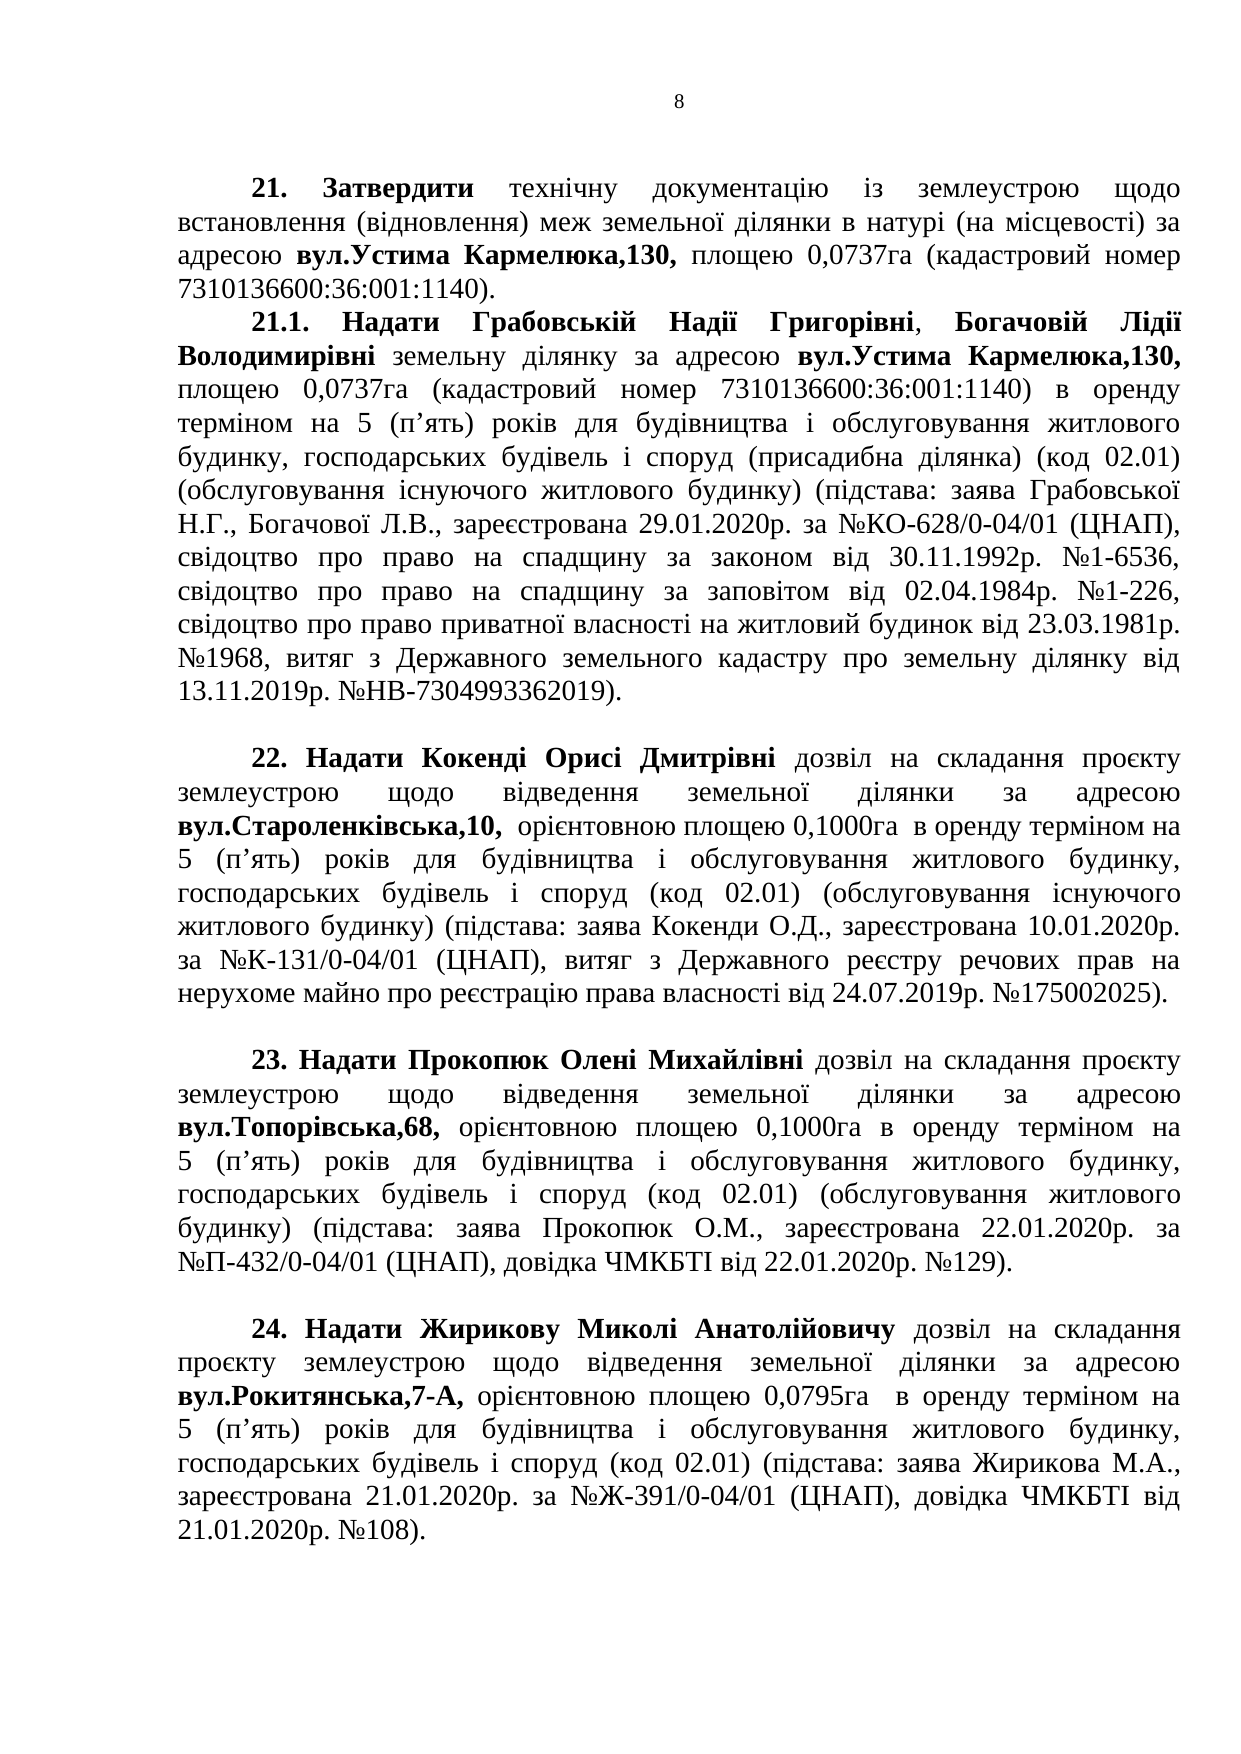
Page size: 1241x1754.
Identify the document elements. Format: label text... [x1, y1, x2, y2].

text 23. Надати Прокопюк Олені Михайлівні дозвіл на складання проєкту землеустрою щодо відведення земельної ділянки за адресою вул.Топорівська,68, орієнтовною площею 0,1000га в оренду терміном на 5 (п’ять) років для будівництва і обслуговування житлового будинку, господарських будівель і споруд (код 02.01) (обслуговування житлового будинку) (підстава: заява Прокопюк О.М., зареєстрована 22.01.2020р. за №П-432/0-04/01 (ЦНАП), довідка ЧМКБТІ від 22.01.2020р. №129). [177, 1177, 1181, 1277]
text 23. Надати Прокопюк Олені Михайлівні дозвіл на складання проєкту землеустрою щодо відведення земельної ділянки за адресою вул.Топорівська,68, орієнтовною площею 0,1000га в оренду терміном на 5 (п’ять) років для будівництва і обслуговування житлового будинку, господарських будівель і споруд (код 02.01) (обслуговування житлового будинку) (підстава: заява Прокопюк О.М., зареєстрована 22.01.2020р. за №П-432/0-04/01 (ЦНАП), довідка ЧМКБТІ від 22.01.2020р. №129). [177, 1042, 1181, 1177]
text 21. Затвердити технічну документацію із землеустрою щодо встановлення (відновлення) меж земельної ділянки в натурі (на місцевості) за адресою вул.Устима Кармелюка,130, площею 0,0737га (кадастровий номер 7310136600:36:001:1140). [177, 170, 1181, 304]
text 21.1. Надати Грабовській Надії Григорівні, Богачовій Лідії Володимирівні земельну ділянку за адресою вул.Устима Кармелюка,130, площею 0,0737га (кадастровий номер 7310136600:36:001:1140) в оренду терміном на 5 (п’ять) років для будівництва і обслуговування житлового будинку, господарських будівель і споруд (присадибна ділянка) (код 02.01) (обслуговування існуючого житлового будинку) (підстава: заява Грабовської Н.Г., Богачової Л.В., зареєстрована 29.01.2020р. за №КО-628/0-04/01 (ЦНАП), свідоцтво про право на спадщину за законом від 30.11.1992р. №1-6536, свідоцтво про право на спадщину за заповітом від 02.04.1984р. №1-226, свідоцтво про право приватної власності на житловий будинок від 23.03.1981р. №1968, витяг з Державного земельного кадастру про земельну ділянку від 13.11.2019р. №НВ-7304993362019). [177, 304, 1181, 707]
text 24. Надати Жирикову Миколі Анатолійовичу дозвіл на складання проєкту землеустрою щодо відведення земельної ділянки за адресою вул.Рокитянська,7-А, орієнтовною площею 0,0795га в оренду терміном на 5 (п’ять) років для будівництва і обслуговування житлового будинку, господарських будівель і споруд (код 02.01) (підстава: заява Жирикова М.А., зареєстрована 21.01.2020р. за №Ж-391/0-04/01 (ЦНАП), довідка ЧМКБТІ від 21.01.2020р. №108). [177, 1311, 1181, 1546]
text 22. Надати Кокенді Орисі Дмитрівні дозвіл на складання проєкту землеустрою щодо відведення земельної ділянки за адресою вул.Староленківська,10, орієнтовною площею 0,1000га в оренду терміном на 5 (п’ять) років для будівництва і обслуговування житлового будинку, господарських будівель і споруд (код 02.01) (обслуговування існуючого житлового будинку) (підстава: заява Кокенди О.Д., зареєстрована 10.01.2020р. за №К-131/0-04/01 (ЦНАП), витяг з Державного реєстру речових прав на нерухоме майно про реєстрацію права власності від 24.07.2019р. №175002025). [177, 741, 1181, 1009]
